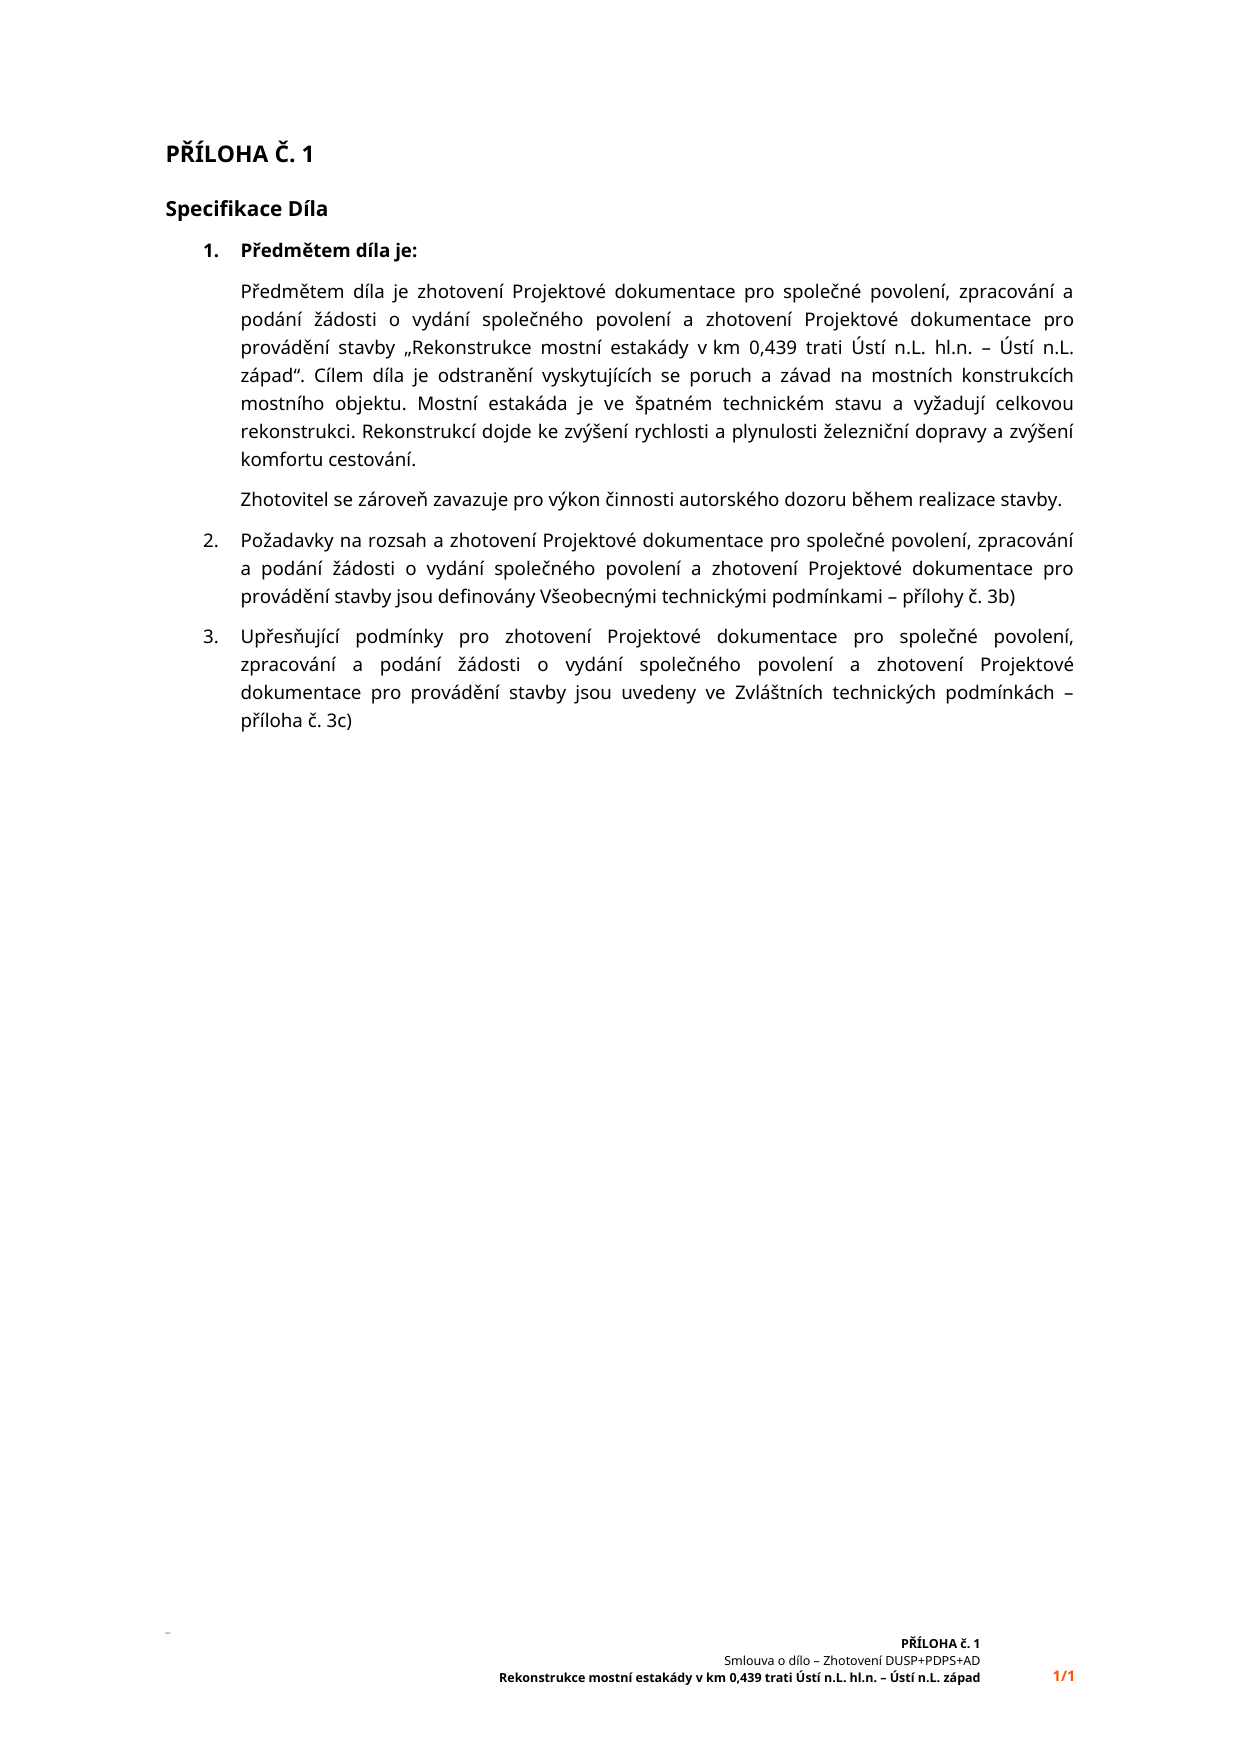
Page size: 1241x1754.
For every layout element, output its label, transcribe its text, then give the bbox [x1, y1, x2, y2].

text Příloha č. 1 [165, 138, 1075, 170]
text Předmětem díla je zhotovení Projektové dokumentace pro společné povolení, zpracování a podání žádosti o vydání společného povolení a zhotovení Projektové dokumentace pro provádění stavby „Rekonstrukce mostní estakády v km 0,439 trati Ústí n.L. hl.n. – Ústí n.L. západ“. Cílem díla je odstranění vyskytujících se poruch a závad na mostních konstrukcích mostního objektu. Mostní estakáda je ve špatném technickém stavu a vyžadují celkovou rekonstrukci. Rekonstrukcí dojde ke zvýšení rychlosti a plynulosti železniční dopravy a zvýšení komfortu cestování. [240, 278, 1075, 472]
list Upřesňující podmínky pro zhotovení Projektové dokumentace pro společné povolení, zpracování a podání žádosti o vydání společného povolení a zhotovení Projektové dokumentace pro provádění stavby jsou uvedeny ve Zvláštních technických podmínkách – příloha č. 3c) [203, 624, 1075, 733]
text Zhotovitel se zároveň zavazuje pro výkon činnosti autorského dozoru během realizace stavby. [240, 487, 1075, 512]
text Specifikace Díla [165, 194, 1075, 222]
list Požadavky na rozsah a zhotovení Projektové dokumentace pro společné povolení, zpracování a podání žádosti o vydání společného povolení a zhotovení Projektové dokumentace pro provádění stavby jsou definovány Všeobecnými technickými podmínkami – přílohy č. 3b) [203, 527, 1075, 609]
list Předmětem díla je: [203, 237, 1075, 263]
